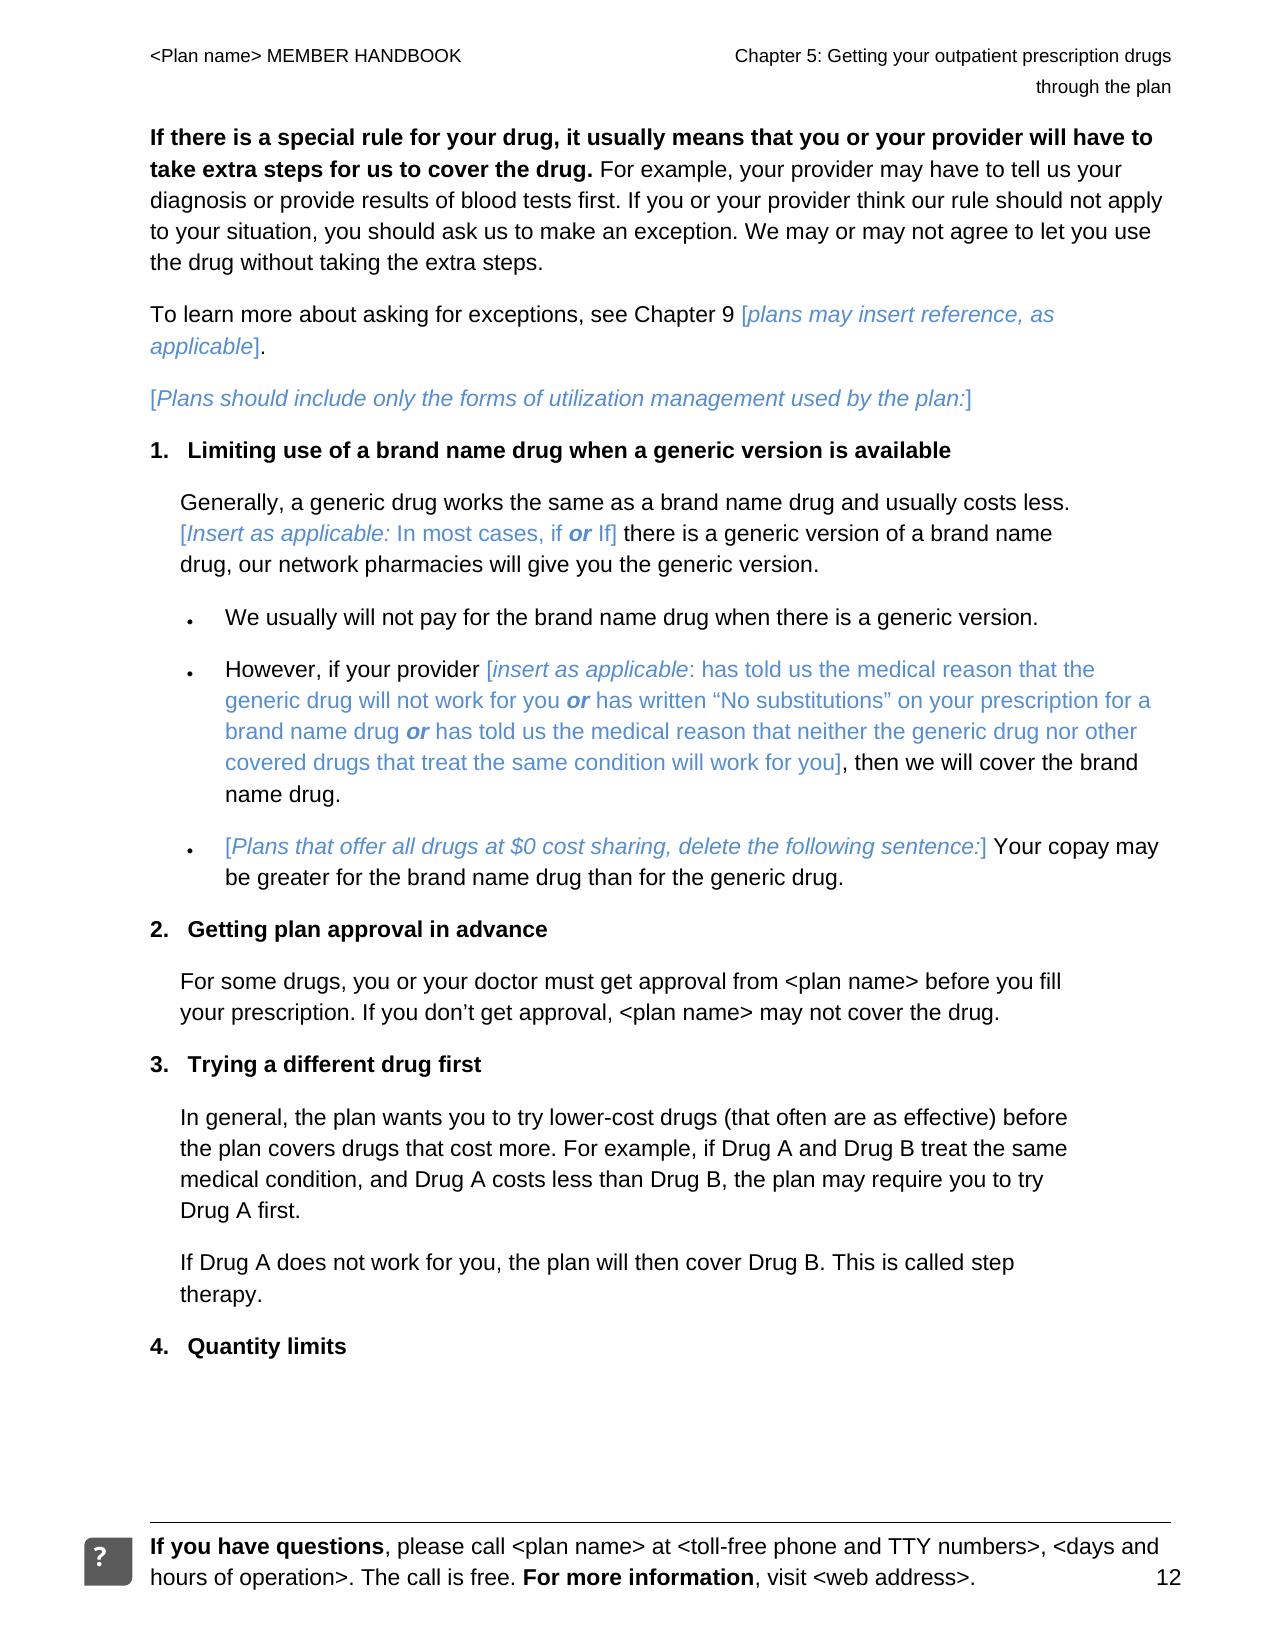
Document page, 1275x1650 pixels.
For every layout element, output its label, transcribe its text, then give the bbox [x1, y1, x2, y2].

list Generally, a generic drug works the same as a brand name drug and usually costs less. [Insert as applicable: In most cases, if or If] there is a generic version of a brand name drug, our network pharmacies will give you the generic version. [180, 485, 1096, 579]
list If Drug A does not work for you, the plan will then cover Drug B. This is called step therapy. [180, 1246, 1096, 1308]
list Limiting use of a brand name drug when a generic version is available [150, 433, 1096, 464]
list Trying a different drug first [150, 1048, 1171, 1079]
text If there is a special rule for your drug, it usually means that you or your provider will have to take extra steps for us to cover the drug. For example, your provider may have to tell us your diagnosis or provide results of blood tests first. If you or your provider think our rule should not apply to your situation, you should ask us to make an exception. We may or may not agree to let you use the drug without taking the extra steps. [150, 121, 1171, 277]
list We usually will not pay for the brand name drug when there is a generic version. [187, 600, 1171, 631]
text To learn more about asking for exceptions, see Chapter 9 [plans may insert reference, as applicable]. [150, 298, 1171, 360]
list Quantity limits [150, 1329, 1171, 1360]
list For some drugs, you or your doctor must get approval from <plan name> before you fill your prescription. If you don’t get approval, <plan name> may not cover the drug. [180, 964, 1096, 1027]
list [Plans that offer all drugs at $0 cost sharing, delete the following sentence:] Your copay may be greater for the brand name drug than for the generic drug. [187, 829, 1171, 892]
text [Plans should include only the forms of utilization management used by the plan:] [150, 381, 1171, 412]
list However, if your provider [insert as applicable: has told us the medical reason that the generic drug will not work for you or has written “No substitutions” on your prescription for a brand name drug or has told us the medical reason that neither the generic drug nor other covered drugs that treat the same condition will work for you], then we will cover the brand name drug. [187, 652, 1171, 808]
list Getting plan approval in advance [150, 912, 1171, 944]
list In general, the plan wants you to try lower-cost drugs (that often are as effective) before the plan covers drugs that cost more. For example, if Drug A and Drug B treat the same medical condition, and Drug A costs less than Drug B, the plan may require you to try Drug A first. [180, 1100, 1096, 1225]
